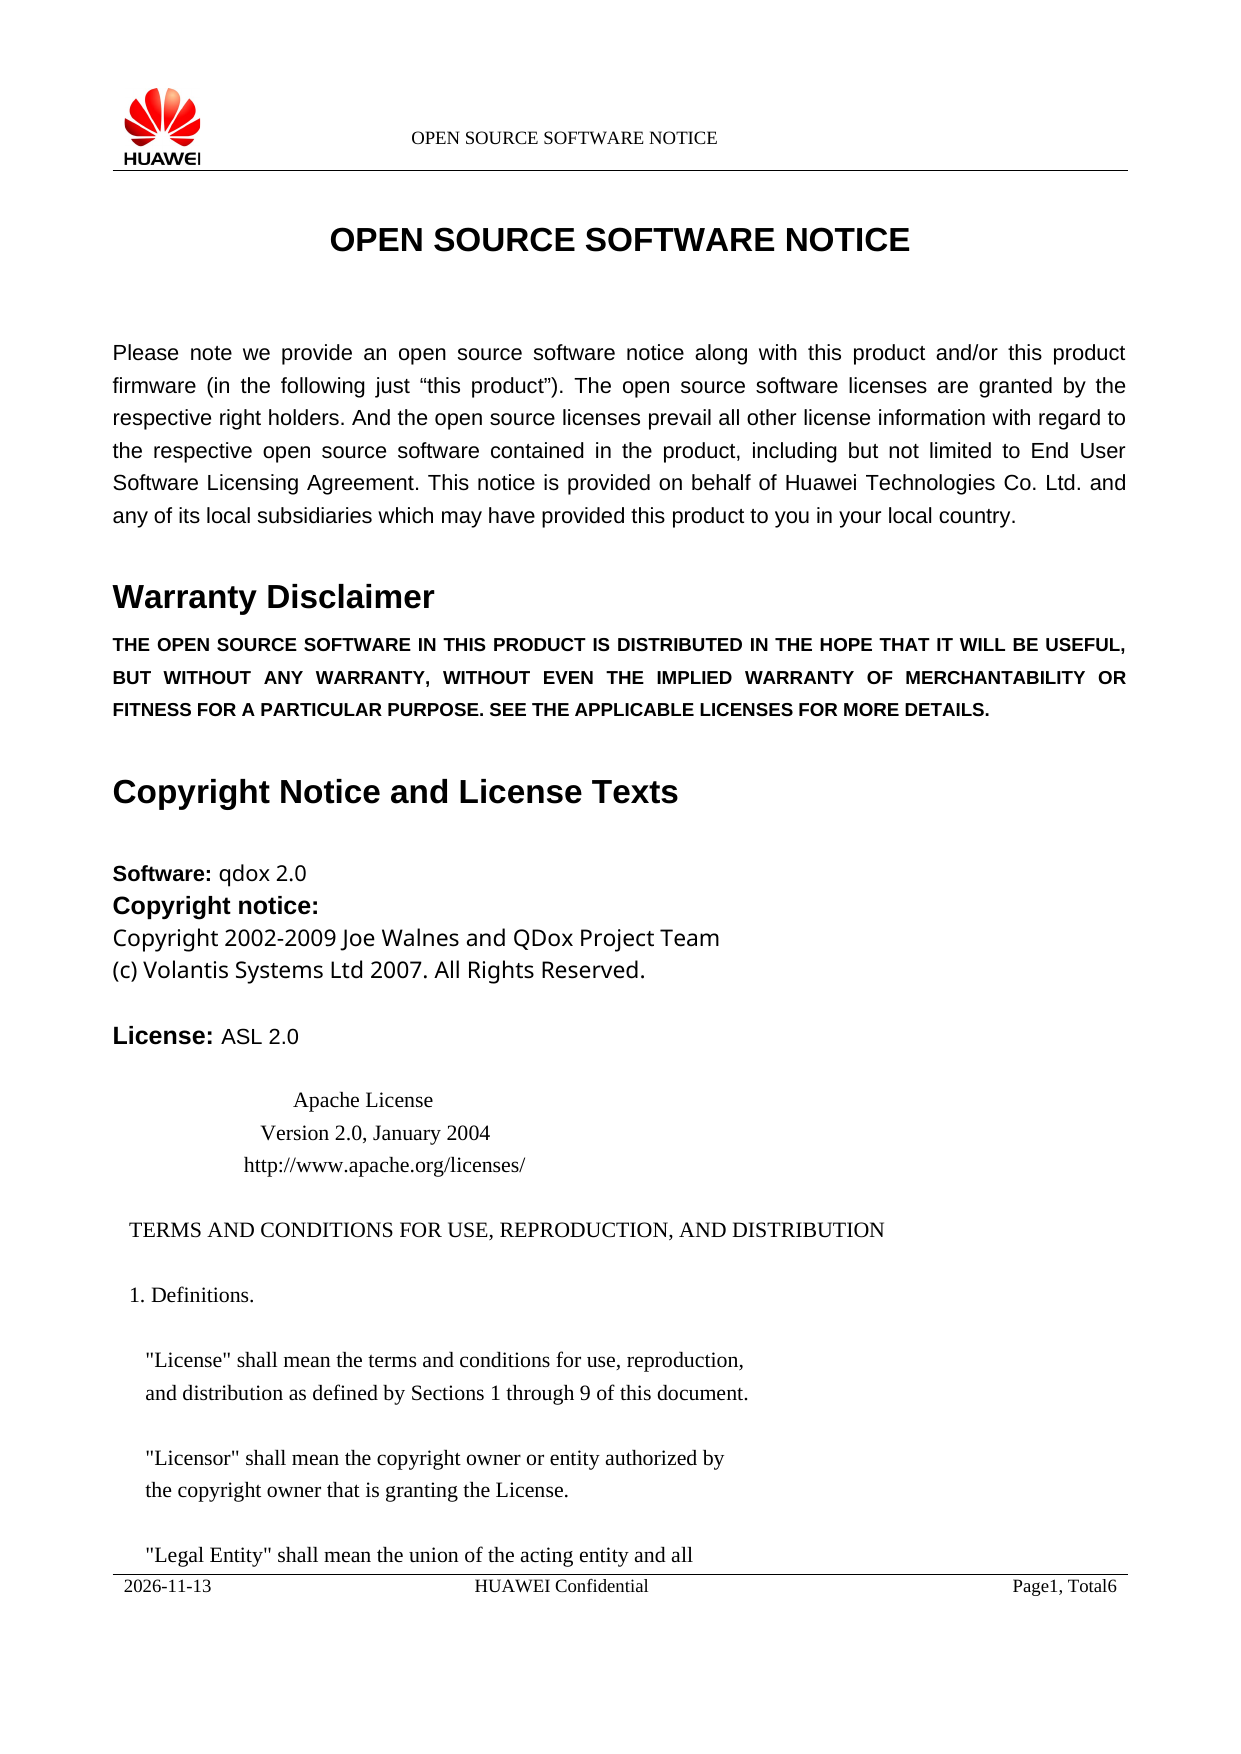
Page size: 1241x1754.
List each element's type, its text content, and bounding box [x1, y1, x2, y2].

text Copyright Notice and License Texts [112, 759, 1128, 824]
text License: ASL 2.0 [112, 1019, 1128, 1051]
text Copyright notice: Copyright 2002-2009 Joe Walnes and QDox Project Team (c) Volantis Systems Ltd 2007. All Rights Reserved. [112, 889, 1128, 1019]
title Software: qdox 2.0 [112, 856, 1128, 889]
text The open source software in this product is distributed in the hope that it will be useful, but WITHOUT ANY WARRANTY, without even the implied warranty of MERCHANTABILITY or FITNESS FOR A PARTICULAR PURPOSE. See the applicable licenses for more details. [112, 629, 1128, 726]
text Please note we provide an open source software notice along with this product and/or this product firmware (in the following just “this product”). The open source software licenses are granted by the respective right holders. And the open source licenses prevail all other license information with regard to the respective open source software contained in the product, including but not limited to End User Software Licensing Agreement. This notice is provided on behalf of Huawei Technologies Co. Ltd. and any of its local subsidiaries which may have provided this product to you in your local country. [112, 336, 1128, 531]
text OPEN SOURCE SOFTWARE NOTICE [112, 206, 1128, 271]
text Warranty Disclaimer [112, 564, 1128, 629]
picture [124, 88, 201, 165]
